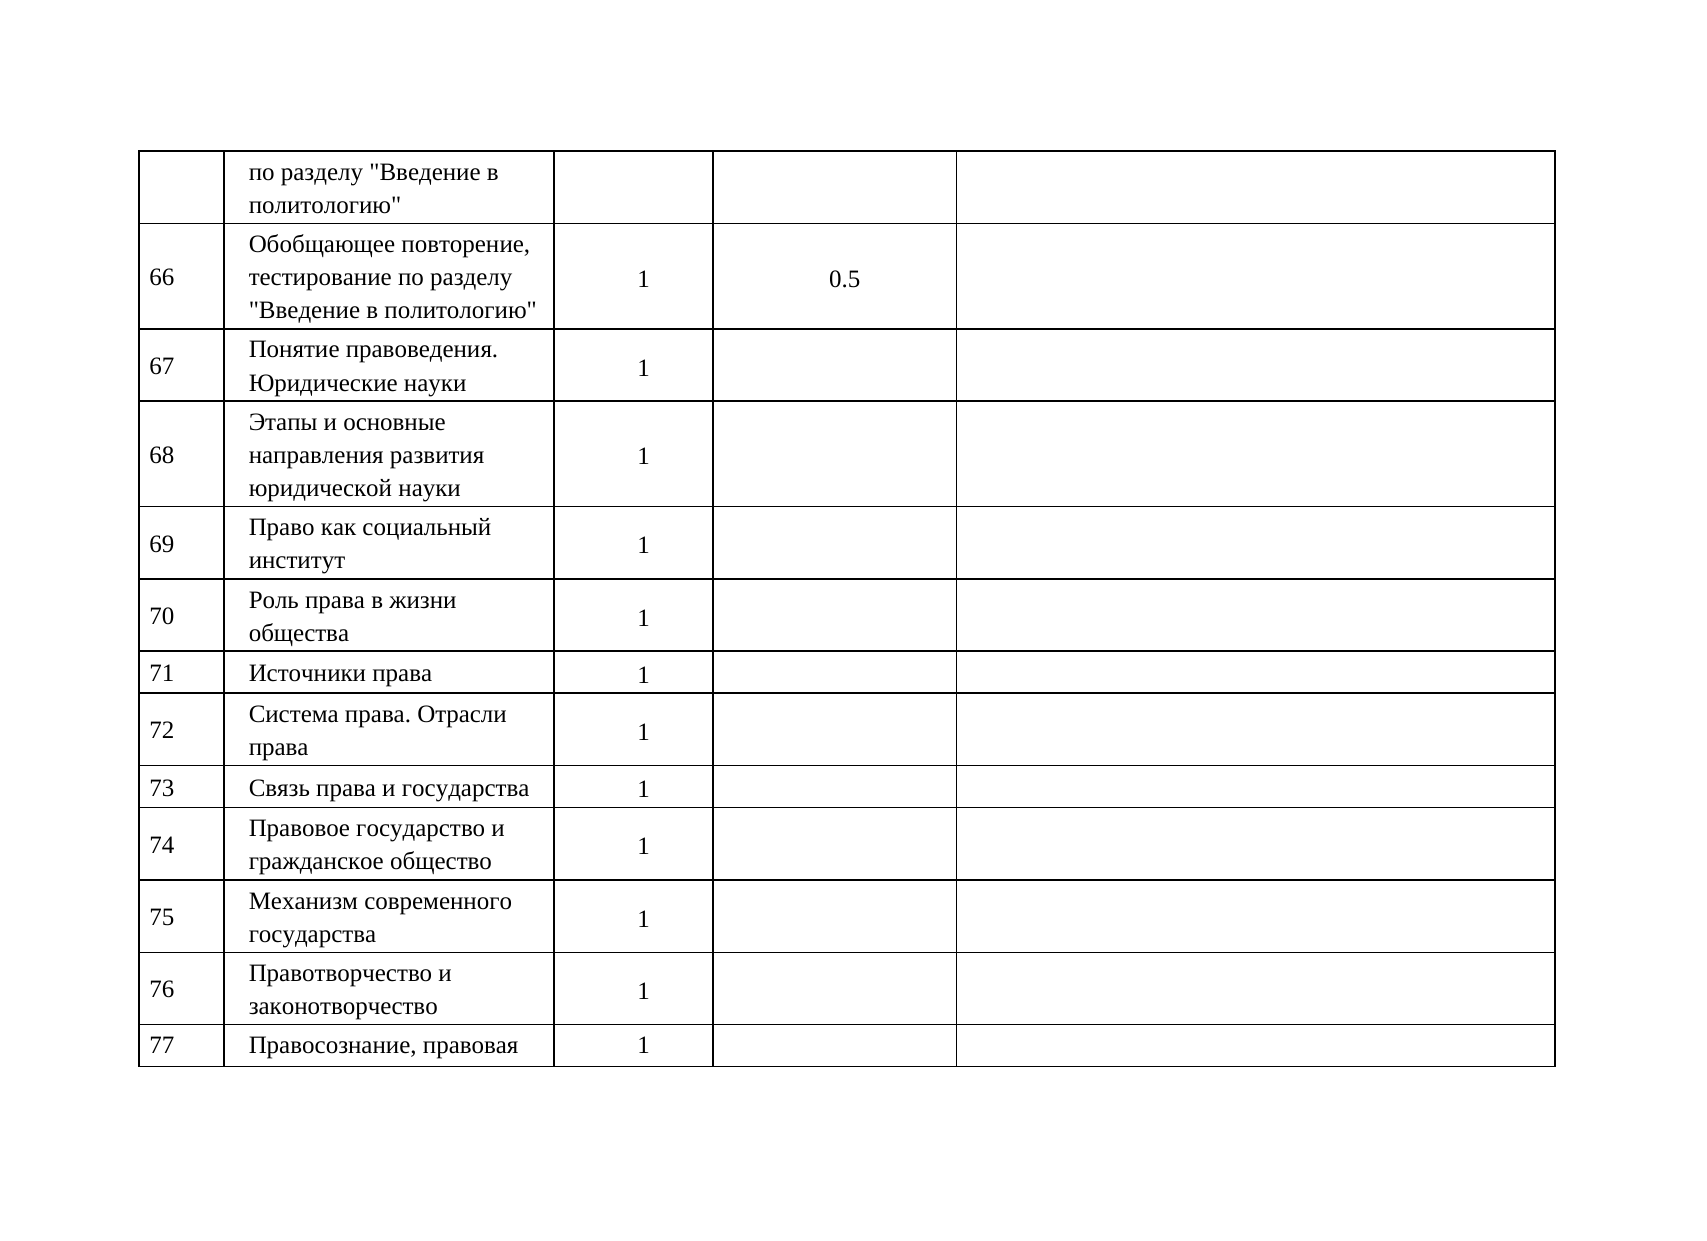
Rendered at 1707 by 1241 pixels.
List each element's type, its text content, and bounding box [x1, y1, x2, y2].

table_cell 68 [140, 402, 223, 506]
table_cell 1 [555, 766, 712, 807]
table_cell 67 [140, 330, 223, 400]
table_cell 1 [555, 507, 712, 578]
table_cell 72 [140, 694, 223, 765]
table_cell 1 [555, 224, 712, 328]
table_cell [957, 766, 1554, 807]
table_cell 76 [140, 953, 223, 1024]
table_cell 1 [555, 694, 712, 765]
table_cell [957, 808, 1554, 879]
table_cell 1 [555, 953, 712, 1024]
table_cell 77 [140, 1025, 223, 1066]
table_cell 1 [555, 881, 712, 951]
table_cell [714, 152, 956, 222]
table_cell [957, 580, 1554, 650]
table_cell [714, 808, 956, 879]
table_cell Правовое государство и гражданское общество [225, 808, 553, 879]
table_cell 73 [140, 766, 223, 807]
table_cell 74 [140, 808, 223, 879]
table_cell Обобщающее повторение, тестирование по разделу "Введение в политологию" [225, 224, 553, 328]
table_cell [714, 766, 956, 807]
table_cell 65 [140, 152, 223, 222]
table_cell 1 [555, 580, 712, 650]
table_cell [957, 152, 1554, 222]
table_cell 75 [140, 881, 223, 951]
table_cell [957, 224, 1554, 328]
table_cell [714, 881, 956, 951]
table_cell Понятие правоведения. Юридические науки [225, 330, 553, 400]
table_cell [957, 881, 1554, 951]
table_cell [957, 330, 1554, 400]
table_cell 69 [140, 507, 223, 578]
table_cell [957, 1025, 1554, 1066]
table_cell Правотворчество и законотворчество [225, 953, 553, 1024]
table_cell [957, 652, 1554, 692]
table_cell 1 [555, 402, 712, 506]
table_cell Источники права [225, 652, 553, 692]
table_cell [714, 694, 956, 765]
table_cell Роль права в жизни общества [225, 580, 553, 650]
table_cell [714, 507, 956, 578]
table_cell 0.5 [714, 224, 956, 328]
table_cell [957, 507, 1554, 578]
table_cell 70 [140, 580, 223, 650]
table_cell [714, 402, 956, 506]
table_cell 1 [555, 808, 712, 879]
table_cell [957, 402, 1554, 506]
table_cell [714, 580, 956, 650]
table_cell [225, 152, 553, 222]
table_cell [714, 1025, 956, 1066]
table_cell 1 [555, 330, 712, 400]
table_cell [957, 953, 1554, 1024]
table_cell 66 [140, 224, 223, 328]
table_cell [714, 652, 956, 692]
table_cell [714, 953, 956, 1024]
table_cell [225, 1025, 553, 1066]
table_cell Система права. Отрасли права [225, 694, 553, 765]
table_cell [714, 330, 956, 400]
table_cell [957, 694, 1554, 765]
table_cell Этапы и основные направления развития юридической науки [225, 402, 553, 506]
table_cell 1 [555, 652, 712, 692]
table_cell Право как социальный институт [225, 507, 553, 578]
table_cell 1 [555, 152, 712, 222]
table_cell Механизм современного государства [225, 881, 553, 951]
table_cell 1 [555, 1025, 712, 1066]
table_cell Связь права и государства [225, 766, 553, 807]
table_cell 71 [140, 652, 223, 692]
